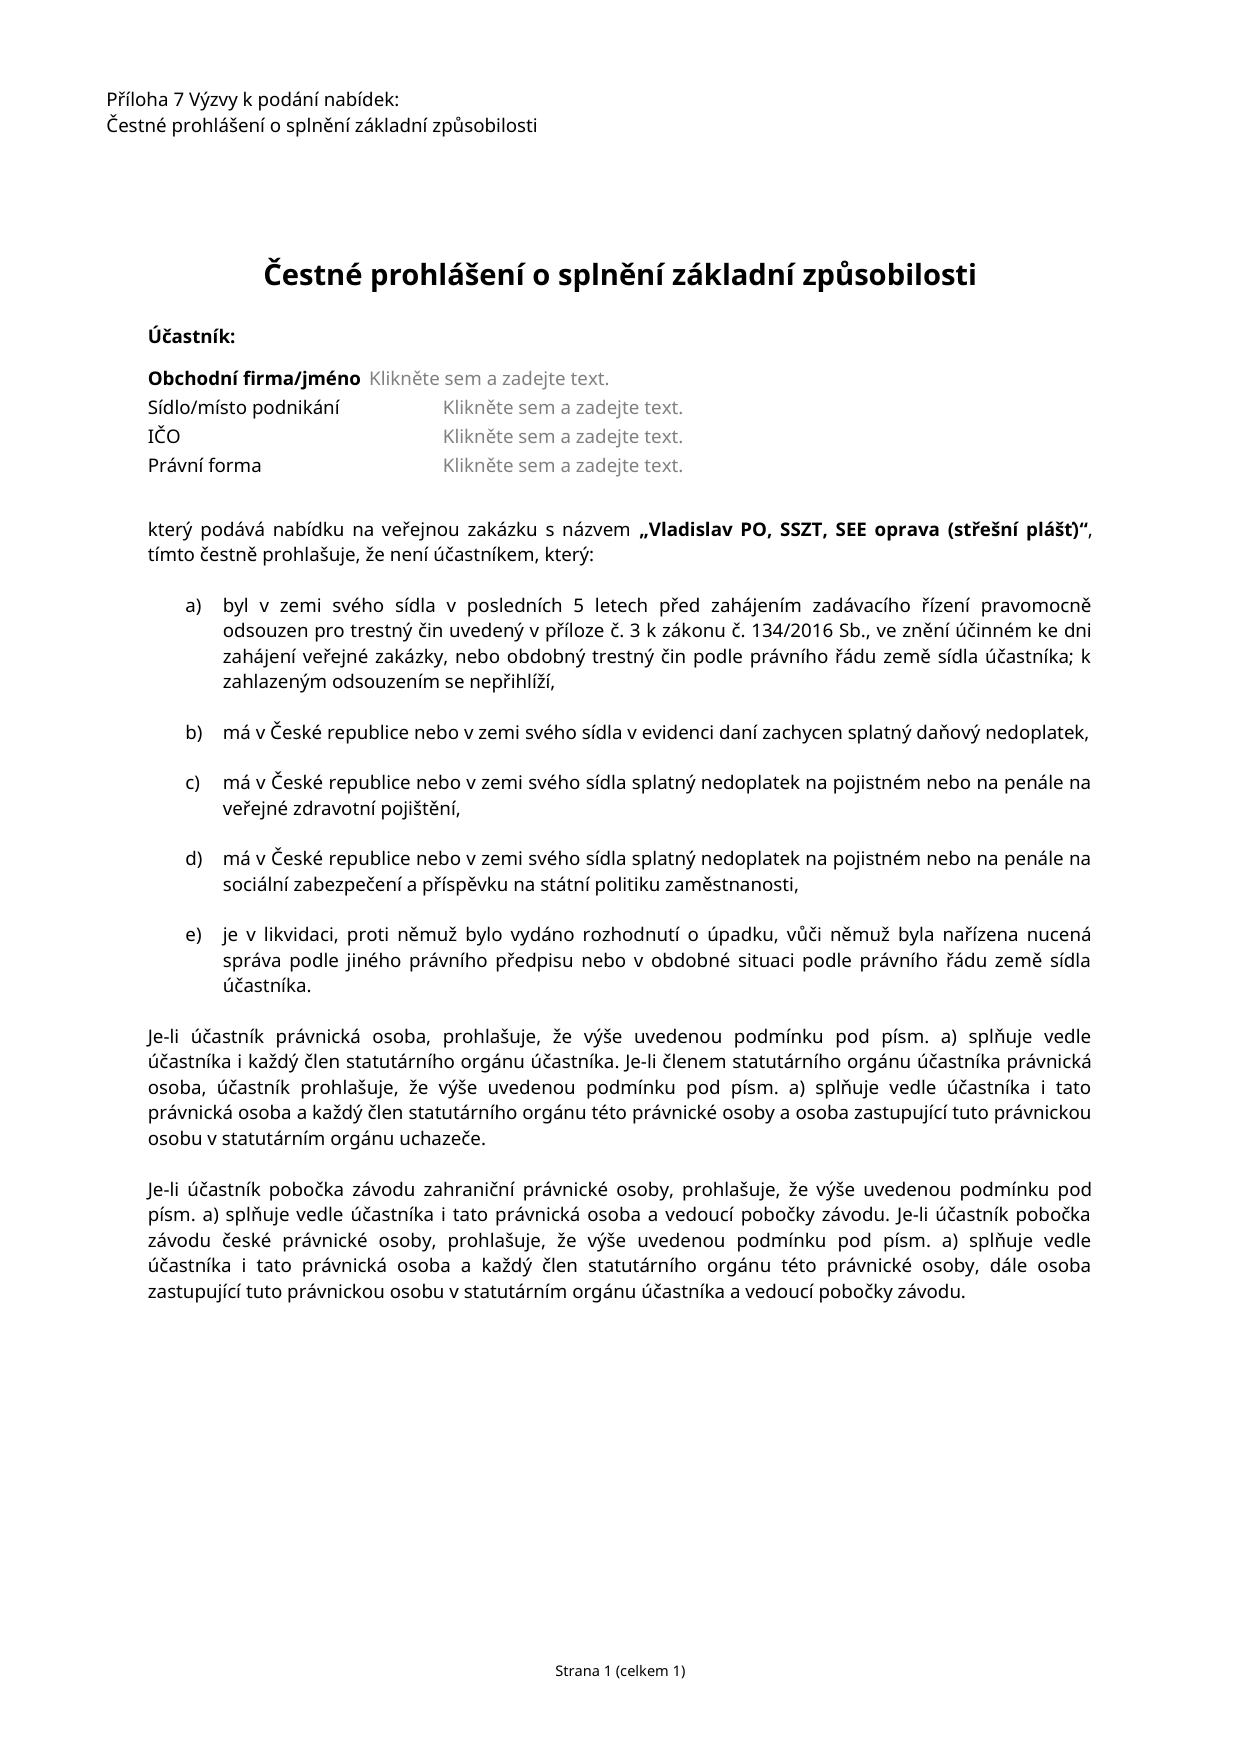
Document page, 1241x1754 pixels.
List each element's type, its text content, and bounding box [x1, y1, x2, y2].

list byl v zemi svého sídla v posledních 5 letech před zahájením zadávacího řízení pravomocně odsouzen pro trestný čin uvedený v příloze č. 3 k zákonu č. 134/2016 Sb., ve znění účinném ke dni zahájení veřejné zakázky, nebo obdobný trestný čin podle právního řádu země sídla účastníka; k zahlazeným odsouzením se nepřihlíží, [185, 592, 1093, 694]
text Právní forma [148, 449, 1093, 478]
text Účastník: [148, 318, 1093, 349]
list má v České republice nebo v zemi svého sídla splatný nedoplatek na pojistném nebo na penále na sociální zabezpečení a příspěvku na státní politiku zaměstnanosti, [185, 846, 1093, 897]
list má v České republice nebo v zemi svého sídla v evidenci daní zachycen splatný daňový nedoplatek, [185, 719, 1093, 744]
list má v České republice nebo v zemi svého sídla splatný nedoplatek na pojistném nebo na penále na veřejné zdravotní pojištění, [185, 769, 1093, 821]
text Je-li účastník pobočka závodu zahraniční právnické osoby, prohlašuje, že výše uvedenou podmínku pod písm. a) splňuje vedle účastníka i tato právnická osoba a vedoucí pobočky závodu. Je-li účastník pobočka závodu české právnické osoby, prohlašuje, že výše uvedenou podmínku pod písm. a) splňuje vedle účastníka i tato právnická osoba a každý člen statutárního orgánu této právnické osoby, dále osoba zastupující tuto právnickou osobu v statutárním orgánu účastníka a vedoucí pobočky závodu. [148, 1176, 1093, 1304]
text který podává nabídku na veřejnou zakázku s názvem „Vladislav PO, SSZT, SEE oprava (střešní plášť)“, tímto čestně prohlašuje, že není účastníkem, který: [148, 516, 1093, 567]
text IČO [148, 420, 1093, 449]
text Obchodní firma/jméno [148, 362, 1093, 391]
list je v likvidaci, proti němuž bylo vydáno rozhodnutí o úpadku, vůči němuž byla nařízena nucená správa podle jiného právního předpisu nebo v obdobné situaci podle právního řádu země sídla účastníka. [185, 922, 1093, 998]
title Čestné prohlášení o splnění základní způsobilosti [148, 254, 1093, 293]
text Sídlo/místo podnikání [148, 391, 1093, 420]
text Je-li účastník právnická osoba, prohlašuje, že výše uvedenou podmínku pod písm. a) splňuje vedle účastníka i každý člen statutárního orgánu účastníka. Je-li členem statutárního orgánu účastníka právnická osoba, účastník prohlašuje, že výše uvedenou podmínku pod písm. a) splňuje vedle účastníka i tato právnická osoba a každý člen statutárního orgánu této právnické osoby a osoba zastupující tuto právnickou osobu v statutárním orgánu uchazeče. [148, 1023, 1093, 1151]
